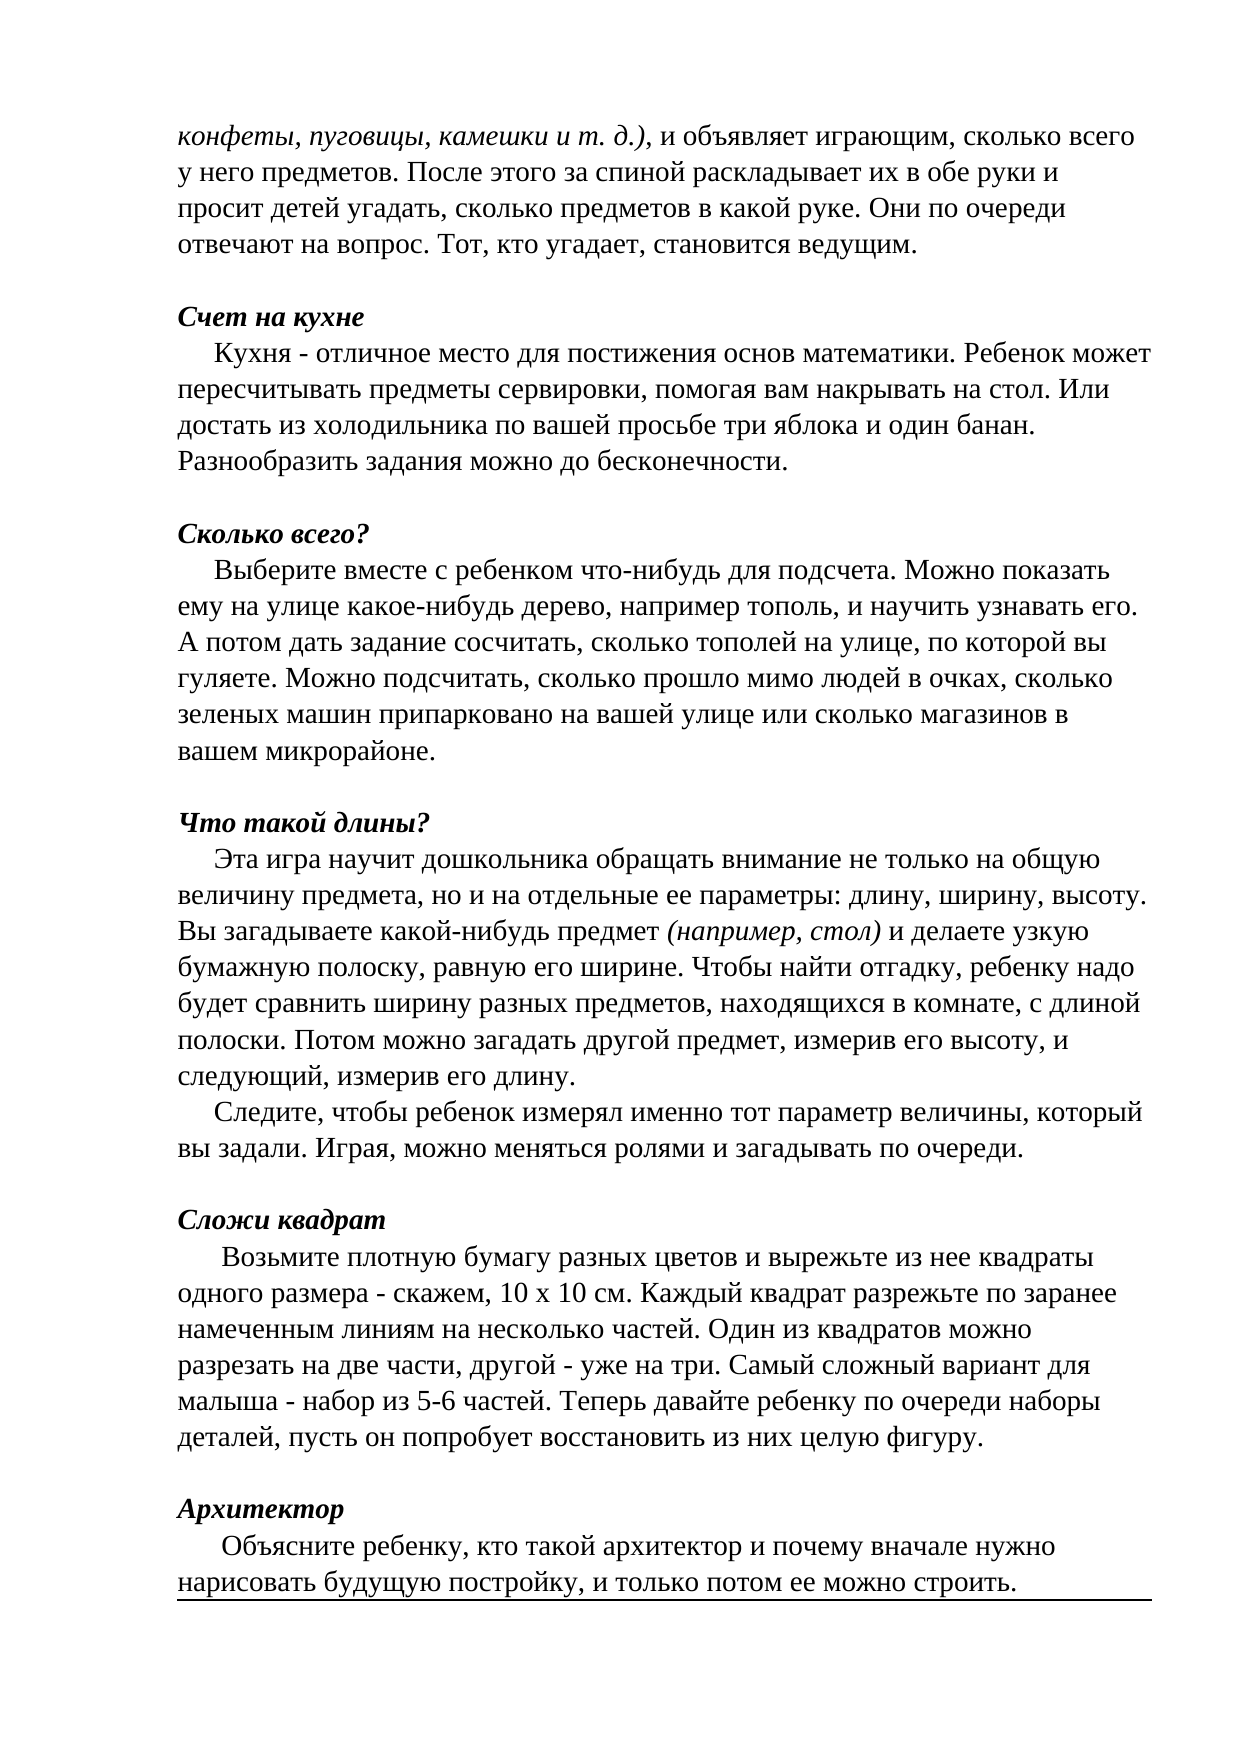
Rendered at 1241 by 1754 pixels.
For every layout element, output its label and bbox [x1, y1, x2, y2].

text [177, 118, 1152, 1599]
